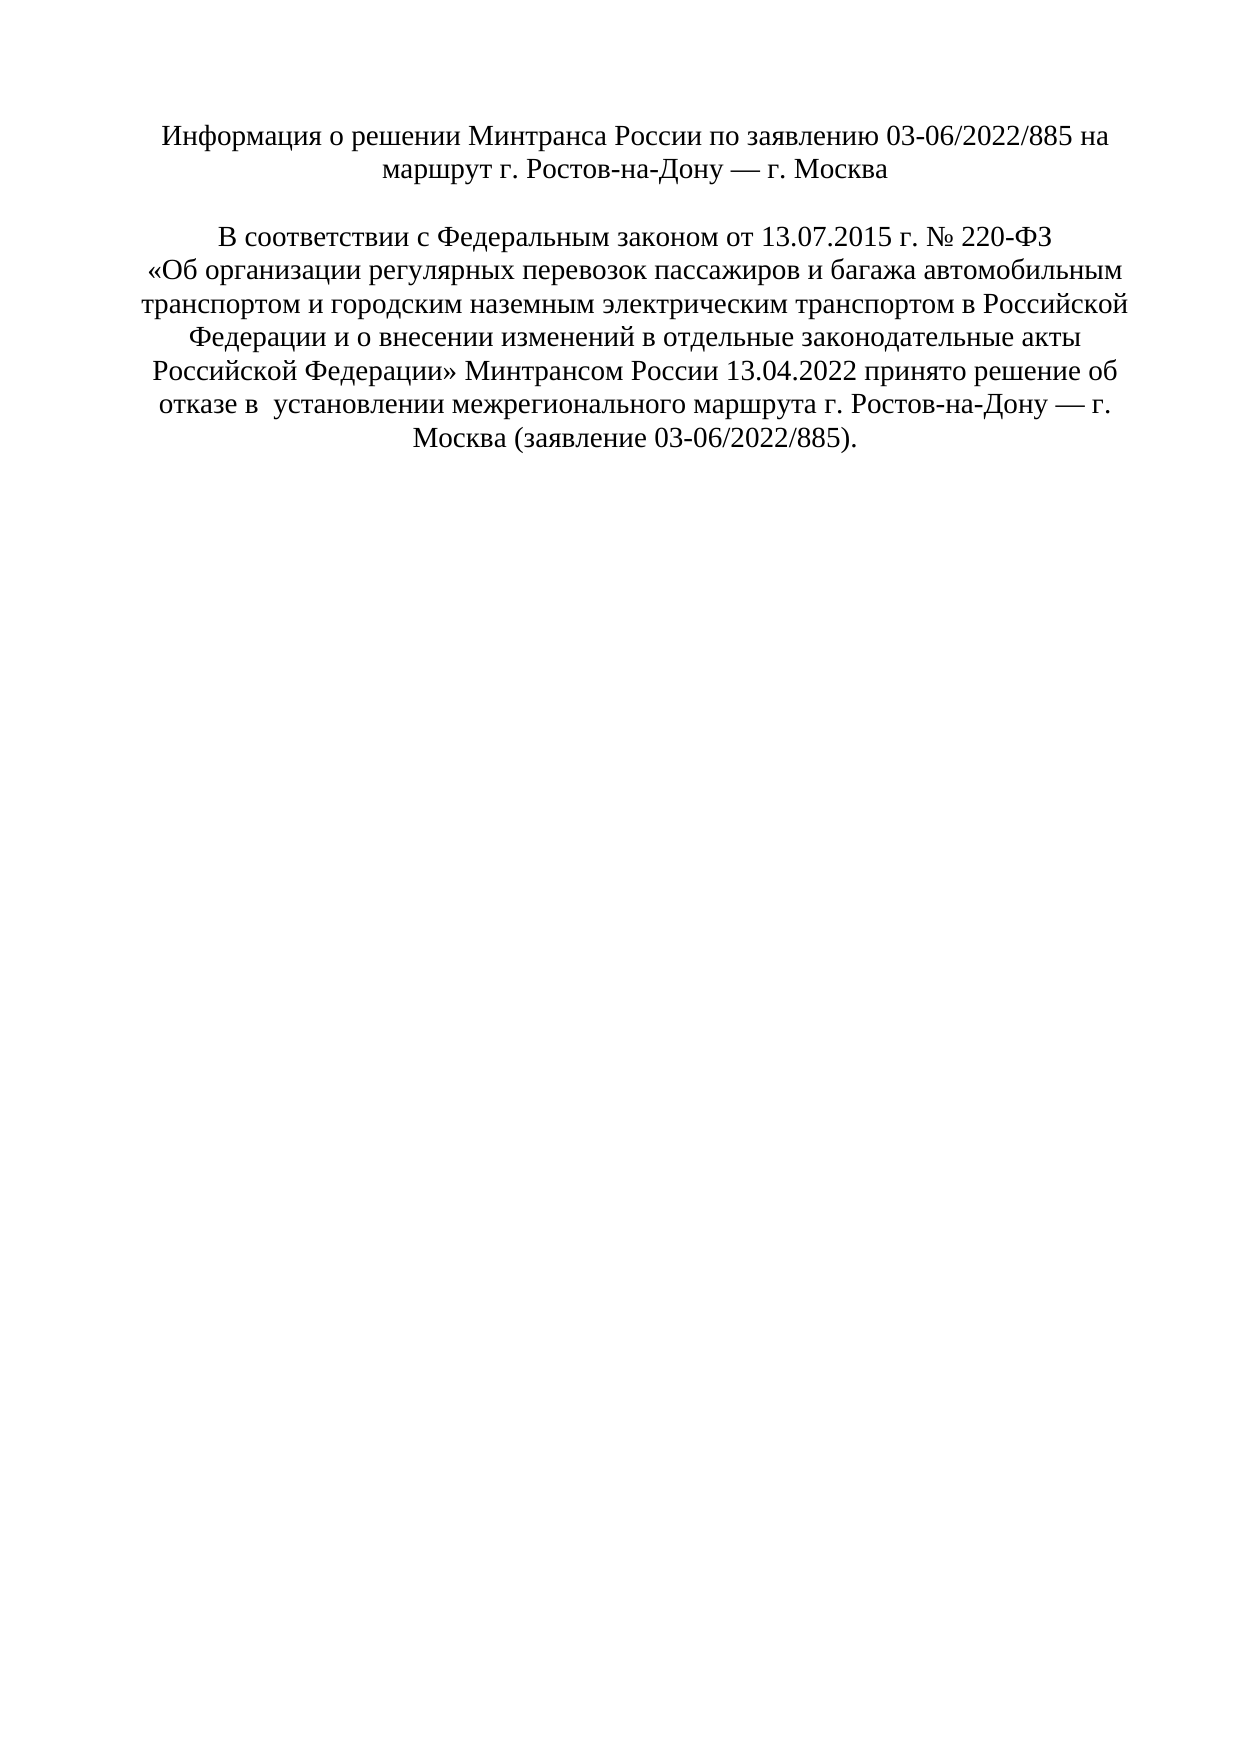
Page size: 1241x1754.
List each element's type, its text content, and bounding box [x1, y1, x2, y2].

text В соответствии с Федеральным законом от 13.07.2015 г. № 220-ФЗ «Об организации регулярных перевозок пассажиров и багажа автомобильным транспортом и городским наземным электрическим транспортом в Российской Федерации и о внесении изменений в отдельные законодательные акты Российской Федерации» Минтрансом России 13.04.2022 принято решение об отказе в установлении межрегионального маршрута г. Ростов-на-Дону — г. Москва (заявление 03-06/2022/885). [118, 219, 1152, 453]
text Информация о решении Минтранса России по заявлению 03-06/2022/885 на маршрут г. Ростов-на-Дону — г. Москва [118, 118, 1152, 185]
